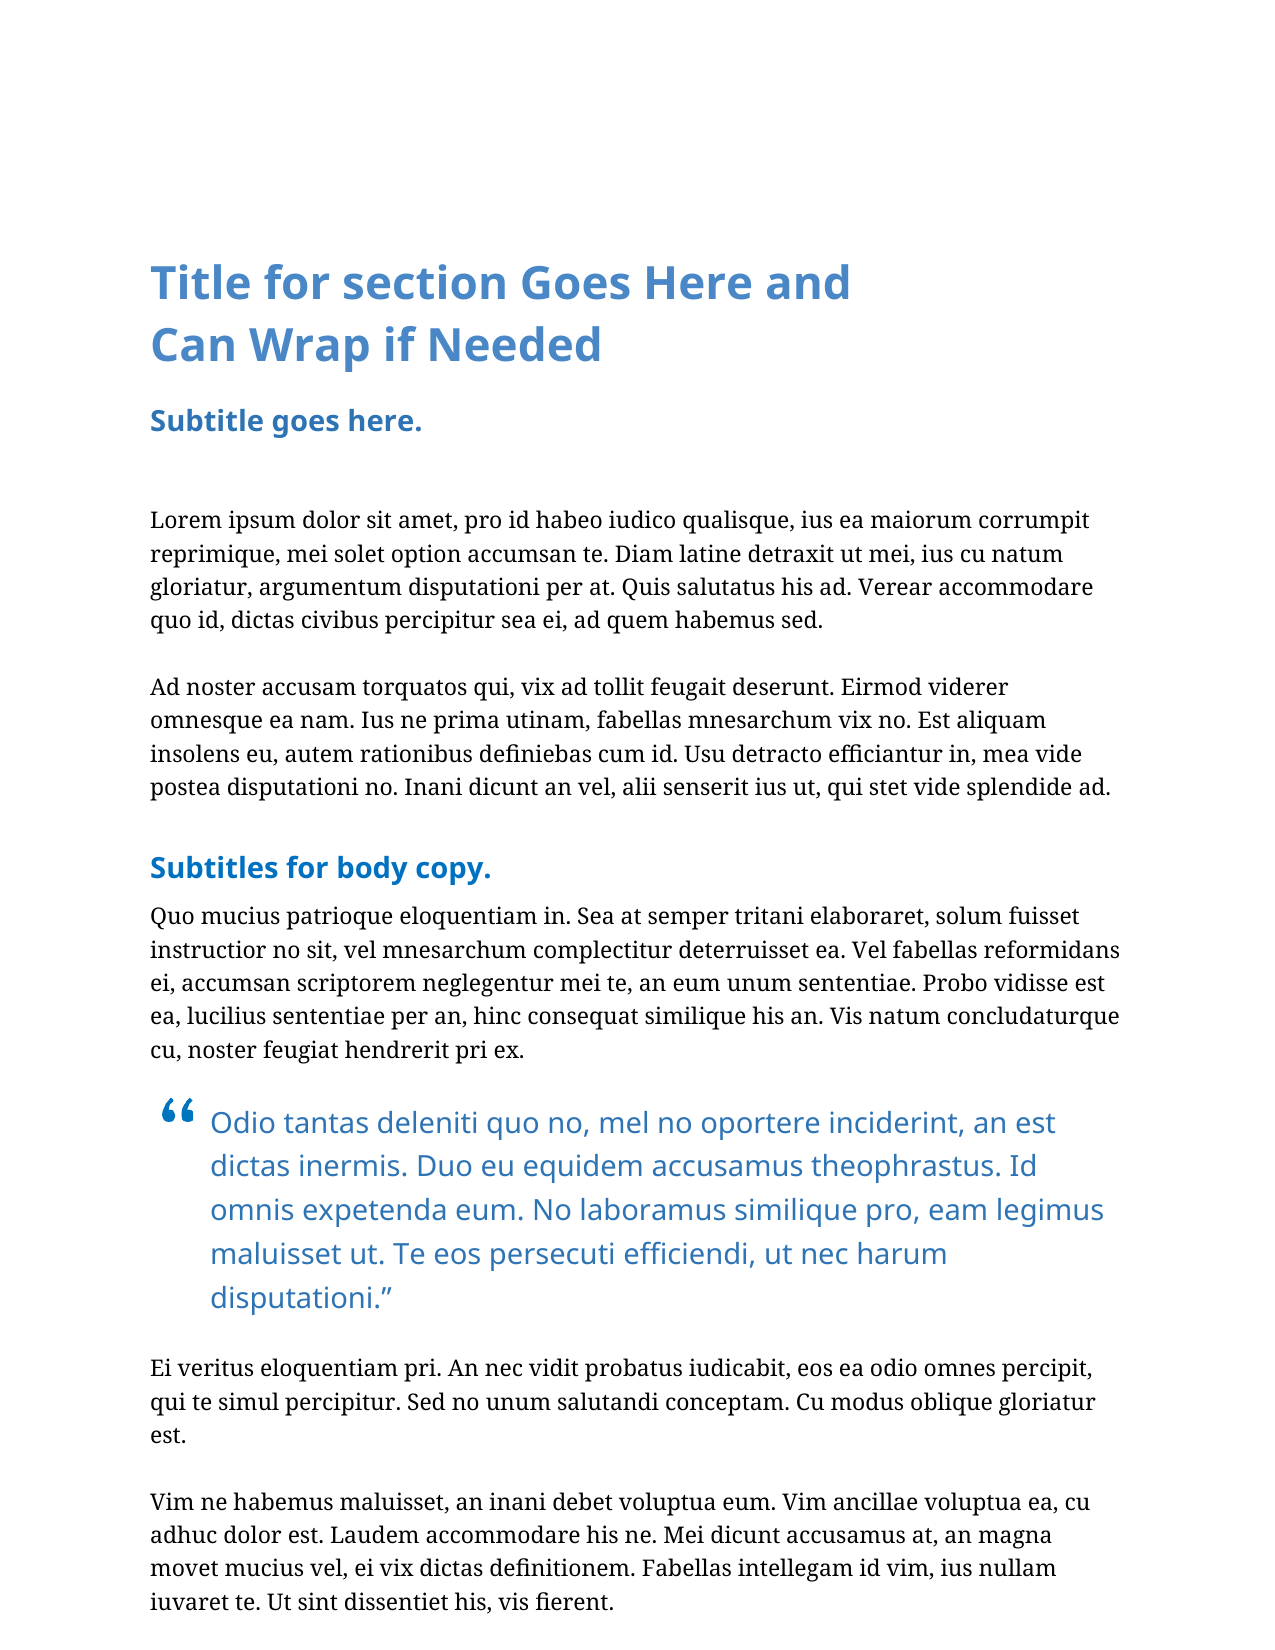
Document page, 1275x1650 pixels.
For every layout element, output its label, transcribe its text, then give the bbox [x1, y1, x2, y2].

picture [162, 1098, 194, 1122]
subtitle Subtitle goes here. [150, 400, 945, 440]
text Ei veritus eloquentiam pri. An nec vidit probatus iudicabit, eos ea odio omnes percipit, qui te simul percipitur. Sed no unum salutandi conceptam. Cu modus oblique gloriatur est. [150, 1350, 1125, 1450]
subtitle Subtitles for body copy. [150, 852, 1125, 886]
text Odio tantas deleniti quo no, mel no oportere inciderint, an est dictas inermis. Duo eu equidem accusamus theophrastus. Id omnis expetenda eum. No laboramus similique pro, eam legimus maluisset ut. Te eos persecuti efficiendi, ut nec harum disputationi.” [210, 1098, 1125, 1317]
text Quo mucius patrioque eloquentiam in. Sea at semper tritani elaboraret, solum fuisset instructior no sit, vel mnesarchum complectitur deterruisset ea. Vel fabellas reformidans ei, accumsan scriptorem neglegentur mei te, an eum unum sententiae. Probo vidisse est ea, lucilius sententiae per an, hinc consequat similique his an. Vis natum concludaturque cu, noster feugiat hendrerit pri ex. [150, 898, 1125, 1065]
text Vim ne habemus maluisset, an inani debet voluptua eum. Vim ancillae voluptua ea, cu adhuc dolor est. Laudem accommodare his ne. Mei dicunt accusamus at, an magna movet mucius vel, ei vix dictas definitionem. Fabellas intellegam id vim, ius nullam iuvaret te. Ut sint dissentiet his, vis fierent. [150, 1483, 1125, 1617]
title Title for section Goes Here and Can Wrap if Needed [150, 250, 900, 375]
text Lorem ipsum dolor sit amet, pro id habeo iudico qualisque, ius ea maiorum corrumpit reprimique, mei solet option accumsan te. Diam latine detraxit ut mei, ius cu natum gloriatur, argumentum disputationi per at. Quis salutatus his ad. Verear accommodare quo id, dictas civibus percipitur sea ei, ad quem habemus sed. [150, 502, 1125, 636]
text Ad noster accusam torquatos qui, vix ad tollit feugait deserunt. Eirmod viderer omnesque ea nam. Ius ne prima utinam, fabellas mnesarchum vix no. Est aliquam insolens eu, autem rationibus definiebas cum id. Usu detracto efficiantur in, mea vide postea disputationi no. Inani dicunt an vel, alii senserit ius ut, qui stet vide splendide ad. [150, 669, 1125, 802]
